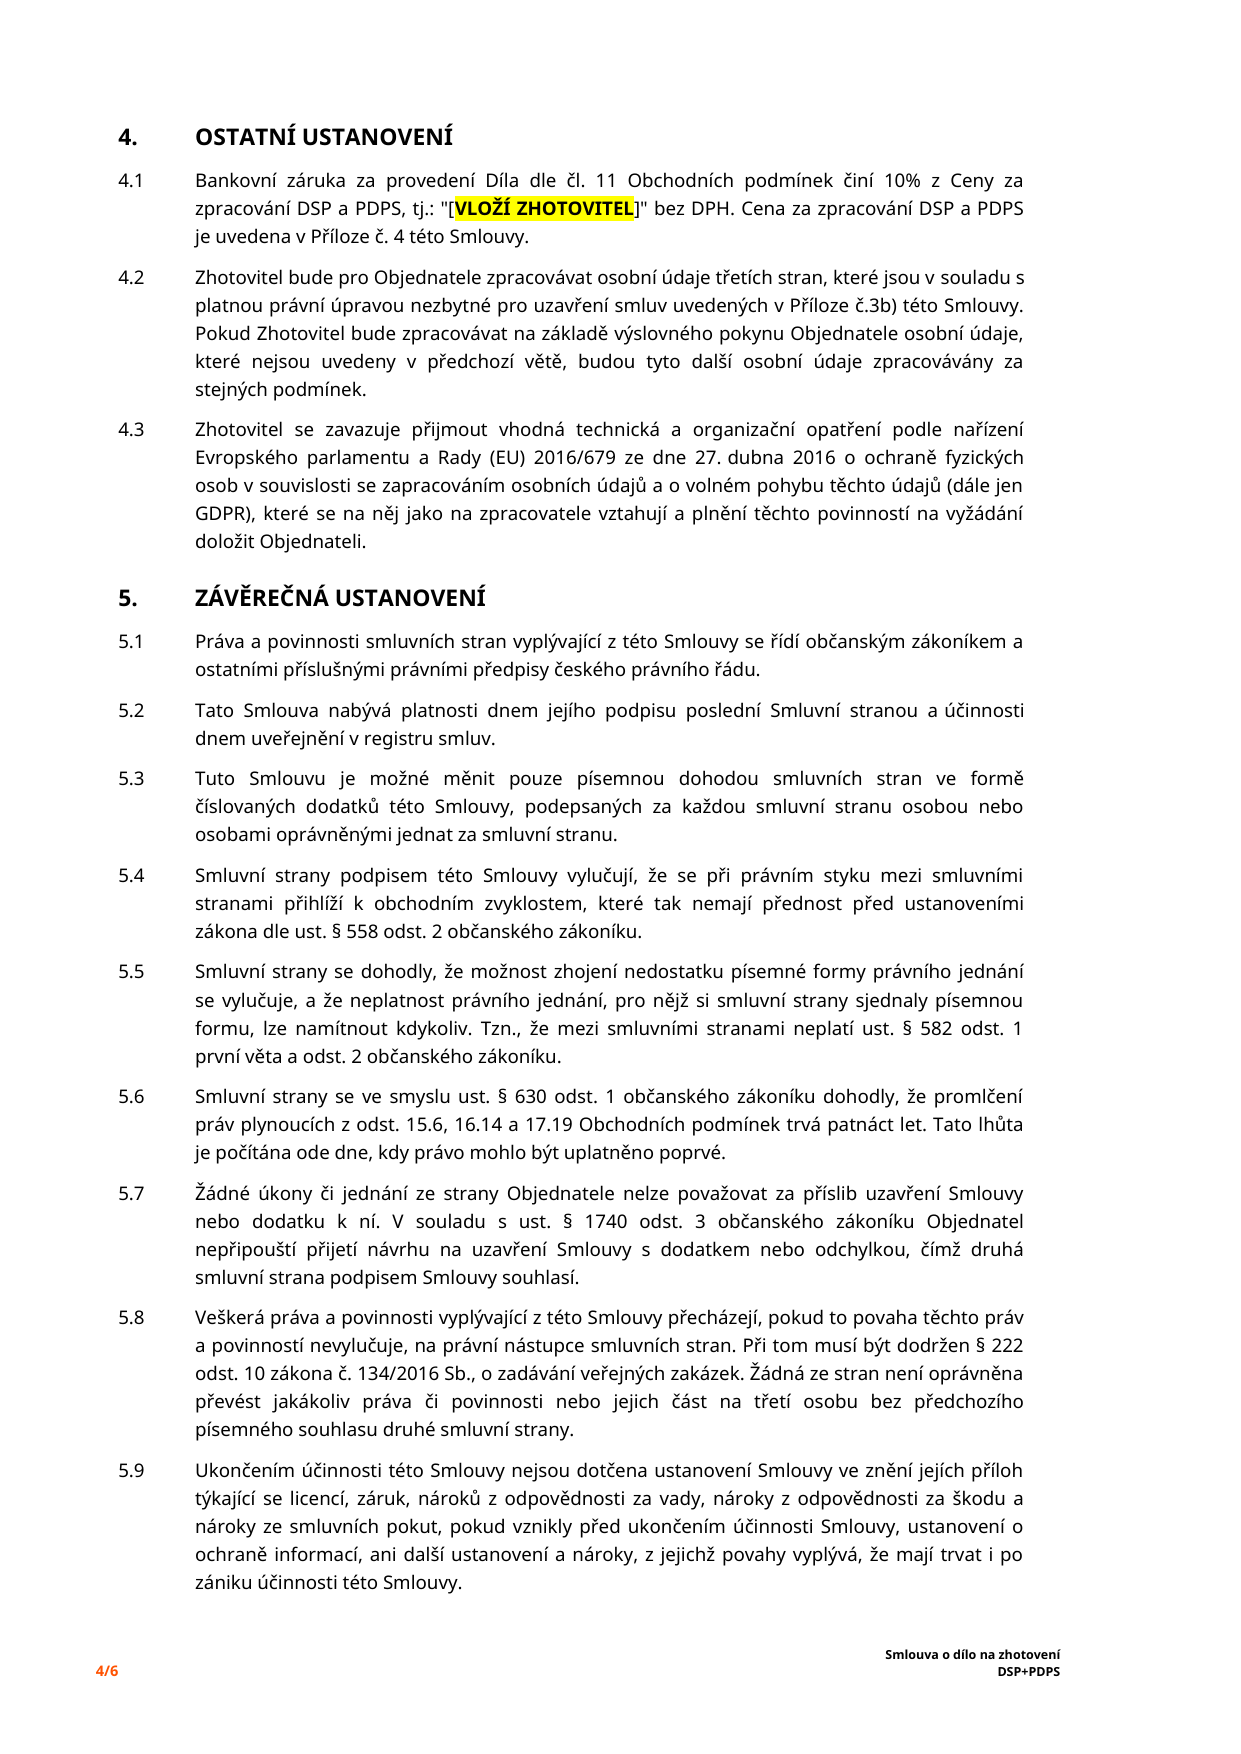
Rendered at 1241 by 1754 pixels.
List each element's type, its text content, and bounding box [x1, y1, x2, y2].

text Tuto Smlouvu je možné měnit pouze písemnou dohodou smluvních stran ve formě číslovaných dodatků této Smlouvy, podepsaných za každou smluvní stranu osobou nebo osobami oprávněnými jednat za smluvní stranu. [118, 766, 1024, 847]
text Žádné úkony či jednání ze strany Objednatele nelze považovat za příslib uzavření Smlouvy nebo dodatku k ní. V souladu s ust. § 1740 odst. 3 občanského zákoníku Objednatel nepřipouští přijetí návrhu na uzavření Smlouvy s dodatkem nebo odchylkou, čímž druhá smluvní strana podpisem Smlouvy souhlasí. [118, 1180, 1024, 1289]
text Práva a povinnosti smluvních stran vyplývající z této Smlouvy se řídí občanským zákoníkem a ostatními příslušnými právními předpisy českého právního řádu. [118, 629, 1024, 682]
text ZÁVĚREČNÁ USTANOVENÍ [118, 582, 1024, 613]
text Smluvní strany se dohodly, že možnost zhojení nedostatku písemné formy právního jednání se vylučuje, a že neplatnost právního jednání, pro nějž si smluvní strany sjednaly písemnou formu, lze namítnout kdykoliv. Tzn., že mezi smluvními stranami neplatí ust. § 582 odst. 1 první věta a odst. 2 občanského zákoníku. [118, 959, 1024, 1068]
text Ukončením účinnosti této Smlouvy nejsou dotčena ustanovení Smlouvy ve znění jejích příloh týkající se licencí, záruk, nároků z odpovědnosti za vady, nároky z odpovědnosti za škodu a nároky ze smluvních pokut, pokud vznikly před ukončením účinnosti Smlouvy, ustanovení o ochraně informací, ani další ustanovení a nároky, z jejichž povahy vyplývá, že mají trvat i po zániku účinnosti této Smlouvy. [118, 1457, 1024, 1595]
text OSTATNÍ USTANOVENÍ [118, 121, 1024, 152]
text Zhotovitel bude pro Objednatele zpracovávat osobní údaje třetích stran, které jsou v souladu s platnou právní úpravou nezbytné pro uzavření smluv uvedených v Příloze č.3b) této Smlouvy. Pokud Zhotovitel bude zpracovávat na základě výslovného pokynu Objednatele osobní údaje, které nejsou uvedeny v předchozí větě, budou tyto další osobní údaje zpracovávány za stejných podmínek. [118, 264, 1024, 402]
text Zhotovitel se zavazuje přijmout vhodná technická a organizační opatření podle nařízení Evropského parlamentu a Rady (EU) 2016/679 ze dne 27. dubna 2016 o ochraně fyzických osob v souvislosti se zapracováním osobních údajů a o volném pohybu těchto údajů (dále jen GDPR), které se na něj jako na zpracovatele vztahují a plnění těchto povinností na vyžádání doložit Objednateli. [118, 417, 1024, 554]
text Veškerá práva a povinnosti vyplývající z této Smlouvy přecházejí, pokud to povaha těchto práv a povinností nevylučuje, na právní nástupce smluvních stran. Při tom musí být dodržen § 222 odst. 10 zákona č. 134/2016 Sb., o zadávání veřejných zakázek. Žádná ze stran není oprávněna převést jakákoliv práva či povinnosti nebo jejich část na třetí osobu bez předchozího písemného souhlasu druhé smluvní strany. [118, 1304, 1024, 1442]
text Bankovní záruka za provedení Díla dle čl. 11 Obchodních podmínek činí 10% z Ceny za zpracování DSP a PDPS, tj.: "[VLOŽÍ ZHOTOVITEL]" bez DPH. Cena za zpracování DSP a PDPS je uvedena v Příloze č. 4 této Smlouvy. [118, 167, 1024, 249]
text Smluvní strany se ve smyslu ust. § 630 odst. 1 občanského zákoníku dohodly, že promlčení práv plynoucích z odst. 15.6, 16.14 a 17.19 Obchodních podmínek trvá patnáct let. Tato lhůta je počítána ode dne, kdy právo mohlo být uplatněno poprvé. [118, 1083, 1024, 1165]
text Smluvní strany podpisem této Smlouvy vylučují, že se při právním styku mezi smluvními stranami přihlíží k obchodním zvyklostem, které tak nemají přednost před ustanoveními zákona dle ust. § 558 odst. 2 občanského zákoníku. [118, 862, 1024, 944]
text Tato Smlouva nabývá platnosti dnem jejího podpisu poslední Smluvní stranou a účinnosti dnem uveřejnění v registru smluv. [118, 697, 1024, 751]
